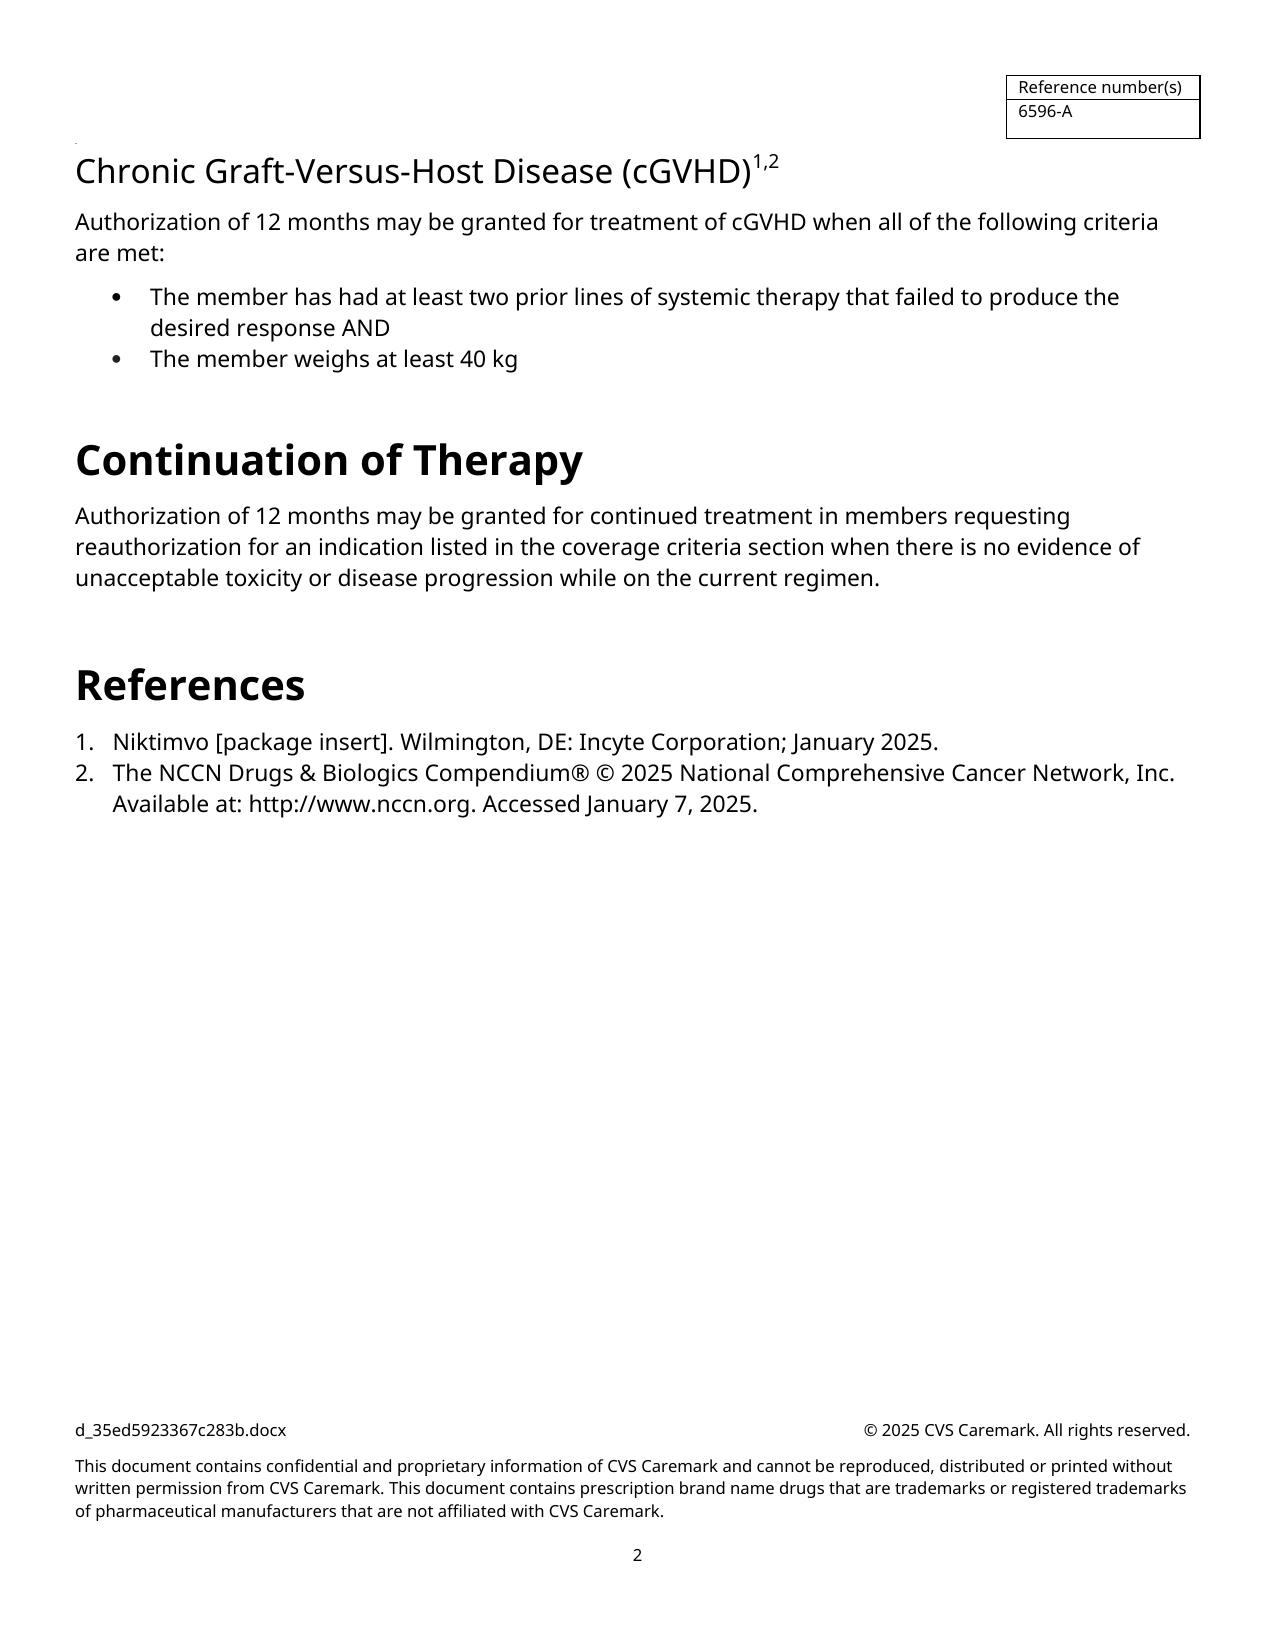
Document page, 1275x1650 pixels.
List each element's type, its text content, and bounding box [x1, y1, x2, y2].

text Authorization of 12 months may be granted for continued treatment in members requesting reauthorization for an indication listed in the coverage criteria section when there is no evidence of unacceptable toxicity or disease progression while on the current regimen. [75, 500, 1200, 594]
list The member weighs at least 40 kg [112, 343, 1161, 374]
text Niktimvo [package insert]. Wilmington, DE: Incyte Corporation; January 2025. [75, 725, 1200, 757]
subtitle Continuation of Therapy [75, 431, 1200, 487]
text The NCCN Drugs & Biologics Compendium® © 2025 National Comprehensive Cancer Network, Inc. Available at: http://www.nccn.org. Accessed January 7, 2025. [75, 757, 1200, 819]
subtitle Chronic Graft-Versus-Host Disease (cGVHD)1,2 [75, 148, 1200, 193]
text Authorization of 12 months may be granted for treatment of cGVHD when all of the following criteria are met: [75, 206, 1200, 268]
subtitle References [75, 656, 1200, 713]
list The member has had at least two prior lines of systemic therapy that failed to produce the desired response AND [112, 281, 1161, 343]
